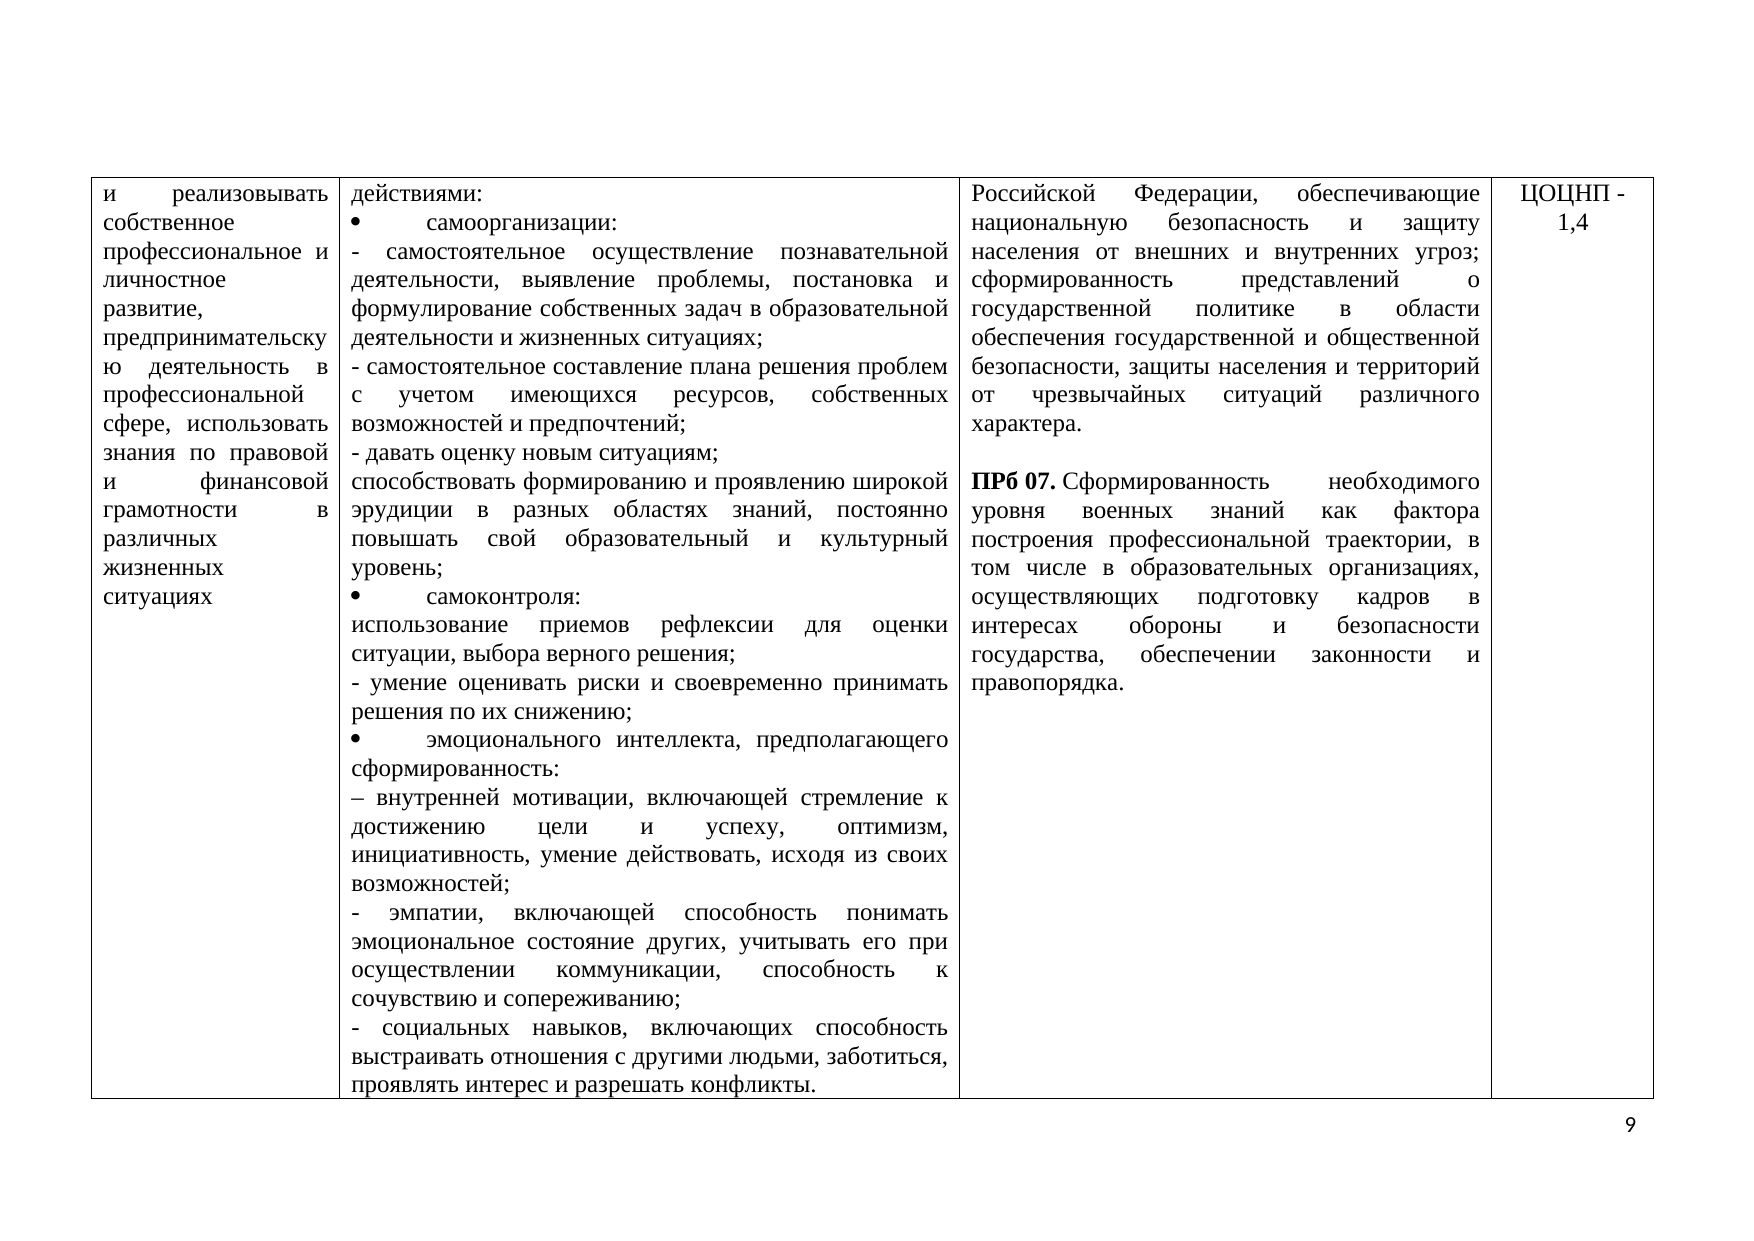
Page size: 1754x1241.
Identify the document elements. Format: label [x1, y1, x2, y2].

table_cell [1492, 178, 1653, 1098]
table_cell [960, 178, 1491, 1098]
table_cell [340, 178, 959, 1098]
table_cell [92, 178, 339, 1098]
